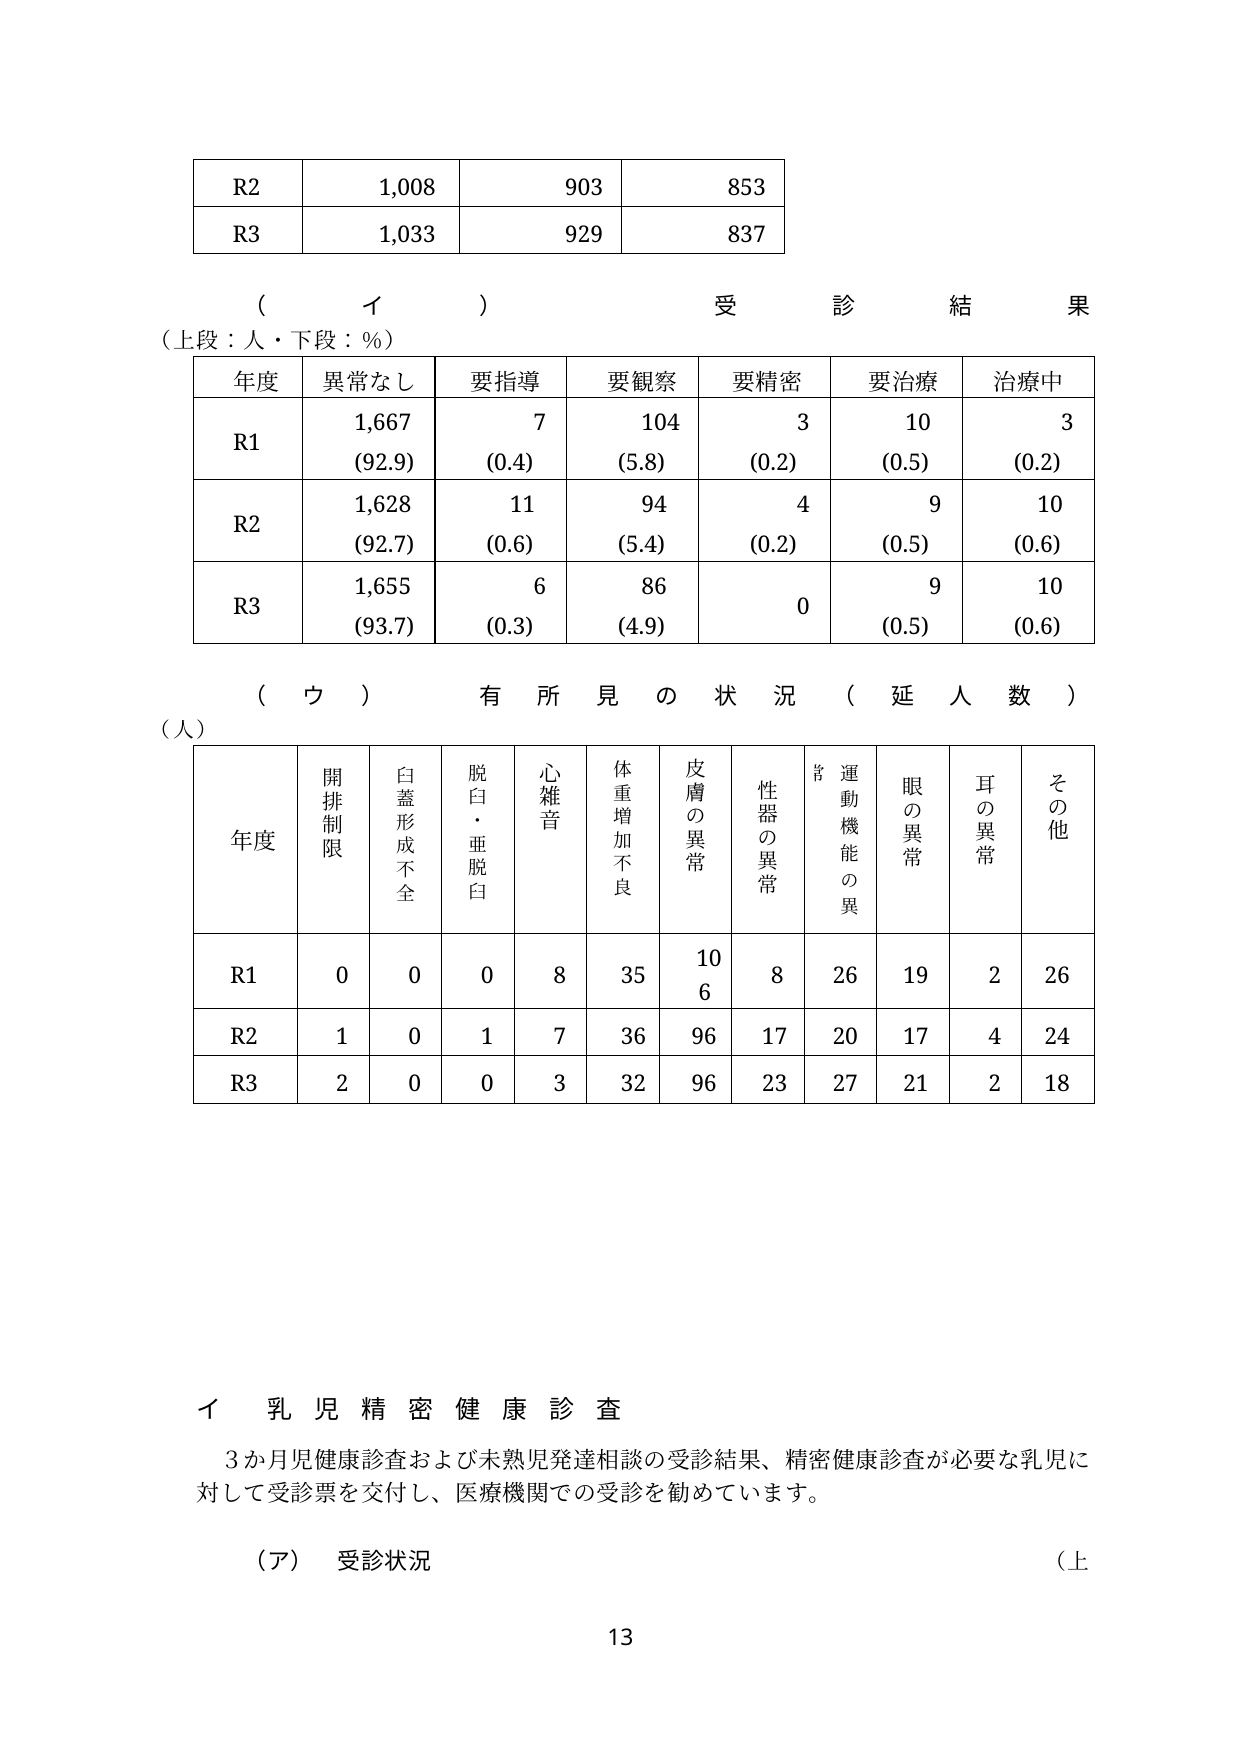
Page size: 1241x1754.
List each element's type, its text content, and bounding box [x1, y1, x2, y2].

table_cell 26 [1022, 934, 1094, 1008]
table_cell 3 (0.2) [699, 398, 830, 479]
table_header 要指導 [436, 357, 566, 397]
table_header 性器の異常 [732, 746, 804, 933]
table_cell 104 (5.8) [567, 398, 698, 479]
table_cell 11 (0.6) [436, 480, 566, 561]
table_cell 106 [660, 934, 731, 1008]
table_header 耳の異常 [950, 746, 1021, 933]
table_cell R2 [194, 160, 302, 206]
table_cell R3 [194, 207, 302, 253]
table_header 運動機能の異常 [805, 746, 876, 933]
table_cell 2 [950, 1056, 1021, 1103]
table_cell 1,628 (92.7) [303, 480, 434, 561]
table_cell 96 [660, 1056, 731, 1103]
table_cell 96 [660, 1009, 731, 1055]
table_cell 18 [1022, 1056, 1094, 1103]
text （イ） 受診結果 （上段：人・下段：％） [149, 288, 1091, 356]
table_cell 10 (0.5) [831, 398, 962, 479]
table_header 皮膚の異常 [660, 746, 731, 933]
table_cell 27 [805, 1056, 876, 1103]
table_cell 21 [877, 1056, 949, 1103]
table_cell 0 [699, 562, 830, 643]
table_cell 94 (5.4) [567, 480, 698, 561]
table_cell 1,655 (93.7) [303, 562, 434, 643]
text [149, 1542, 1091, 1576]
table_cell 10 (0.6) [963, 562, 1094, 643]
table_cell 3 [515, 1056, 586, 1103]
table_cell 0 [442, 1056, 514, 1103]
text ３か月児健康診査および未熟児発達相談の受診結果、精密健康診査が必要な乳児に対して受診票を交付し、医療機関での受診を勧めています。 [185, 1441, 1091, 1509]
table_header 開排制限 [298, 746, 369, 933]
table_header 脱臼・亜脱臼 [442, 746, 514, 933]
table_cell 0 [370, 1009, 441, 1055]
table_cell 1 [442, 1009, 514, 1055]
table_cell 7 (0.4) [436, 398, 566, 479]
text （ウ） 有所見の状況（延人数） （人） [149, 677, 1091, 745]
table_cell 1 [298, 1009, 369, 1055]
table_cell 0 [370, 1056, 441, 1103]
table_cell 35 [587, 934, 659, 1008]
table_cell 4 [950, 1009, 1021, 1055]
table_cell 23 [732, 1056, 804, 1103]
table_header 異常なし [303, 357, 434, 397]
table_cell 86 (4.9) [567, 562, 698, 643]
table_cell 8 [515, 934, 586, 1008]
table_cell 0 [370, 934, 441, 1008]
table_cell 1,008 [303, 160, 459, 206]
table_cell 2 [950, 934, 1021, 1008]
table_cell R3 [194, 1056, 297, 1103]
table_cell 36 [587, 1009, 659, 1055]
table_cell R1 [194, 934, 297, 1008]
table_cell 7 [515, 1009, 586, 1055]
table_cell R2 [194, 1009, 297, 1055]
table_cell 903 [460, 160, 621, 206]
table_cell 20 [805, 1009, 876, 1055]
table_cell 0 [298, 934, 369, 1008]
table_cell 9 (0.5) [831, 562, 962, 643]
table_header 治療中 [963, 357, 1094, 397]
table_header 年度 [194, 746, 297, 933]
table_header 心雑音 [515, 746, 586, 933]
table_header 体重増加不良 [587, 746, 659, 933]
table_cell 24 [1022, 1009, 1094, 1055]
text イ 乳児精密健康診査 [149, 1374, 1091, 1441]
table_header その他 [1022, 746, 1094, 933]
table_header 要観察 [567, 357, 698, 397]
table_header 要治療 [831, 357, 962, 397]
table_cell R2 [194, 480, 302, 561]
table_cell 8 [732, 934, 804, 1008]
table_cell 26 [805, 934, 876, 1008]
table_header 年度 [194, 357, 302, 397]
table_cell 9 (0.5) [831, 480, 962, 561]
table_cell 32 [587, 1056, 659, 1103]
table_cell R3 [194, 562, 302, 643]
table_cell 17 [877, 1009, 949, 1055]
table_cell 3 (0.2) [963, 398, 1094, 479]
table_cell R1 [194, 398, 302, 479]
table_cell 929 [460, 207, 621, 253]
table_cell 17 [732, 1009, 804, 1055]
table_cell 10 (0.6) [963, 480, 1094, 561]
table_cell 1,033 [303, 207, 459, 253]
table_header 要精密 [699, 357, 830, 397]
table_cell 19 [877, 934, 949, 1008]
table_cell 2 [298, 1056, 369, 1103]
table_cell 853 [622, 160, 784, 206]
table_header 臼蓋形成不全 [370, 746, 441, 933]
table_cell 837 [622, 207, 784, 253]
table_cell 1,667 (92.9) [303, 398, 434, 479]
table_cell 4 (0.2) [699, 480, 830, 561]
table_cell 0 [442, 934, 514, 1008]
table_header 眼の異常 [877, 746, 949, 933]
table_cell 6 (0.3) [436, 562, 566, 643]
